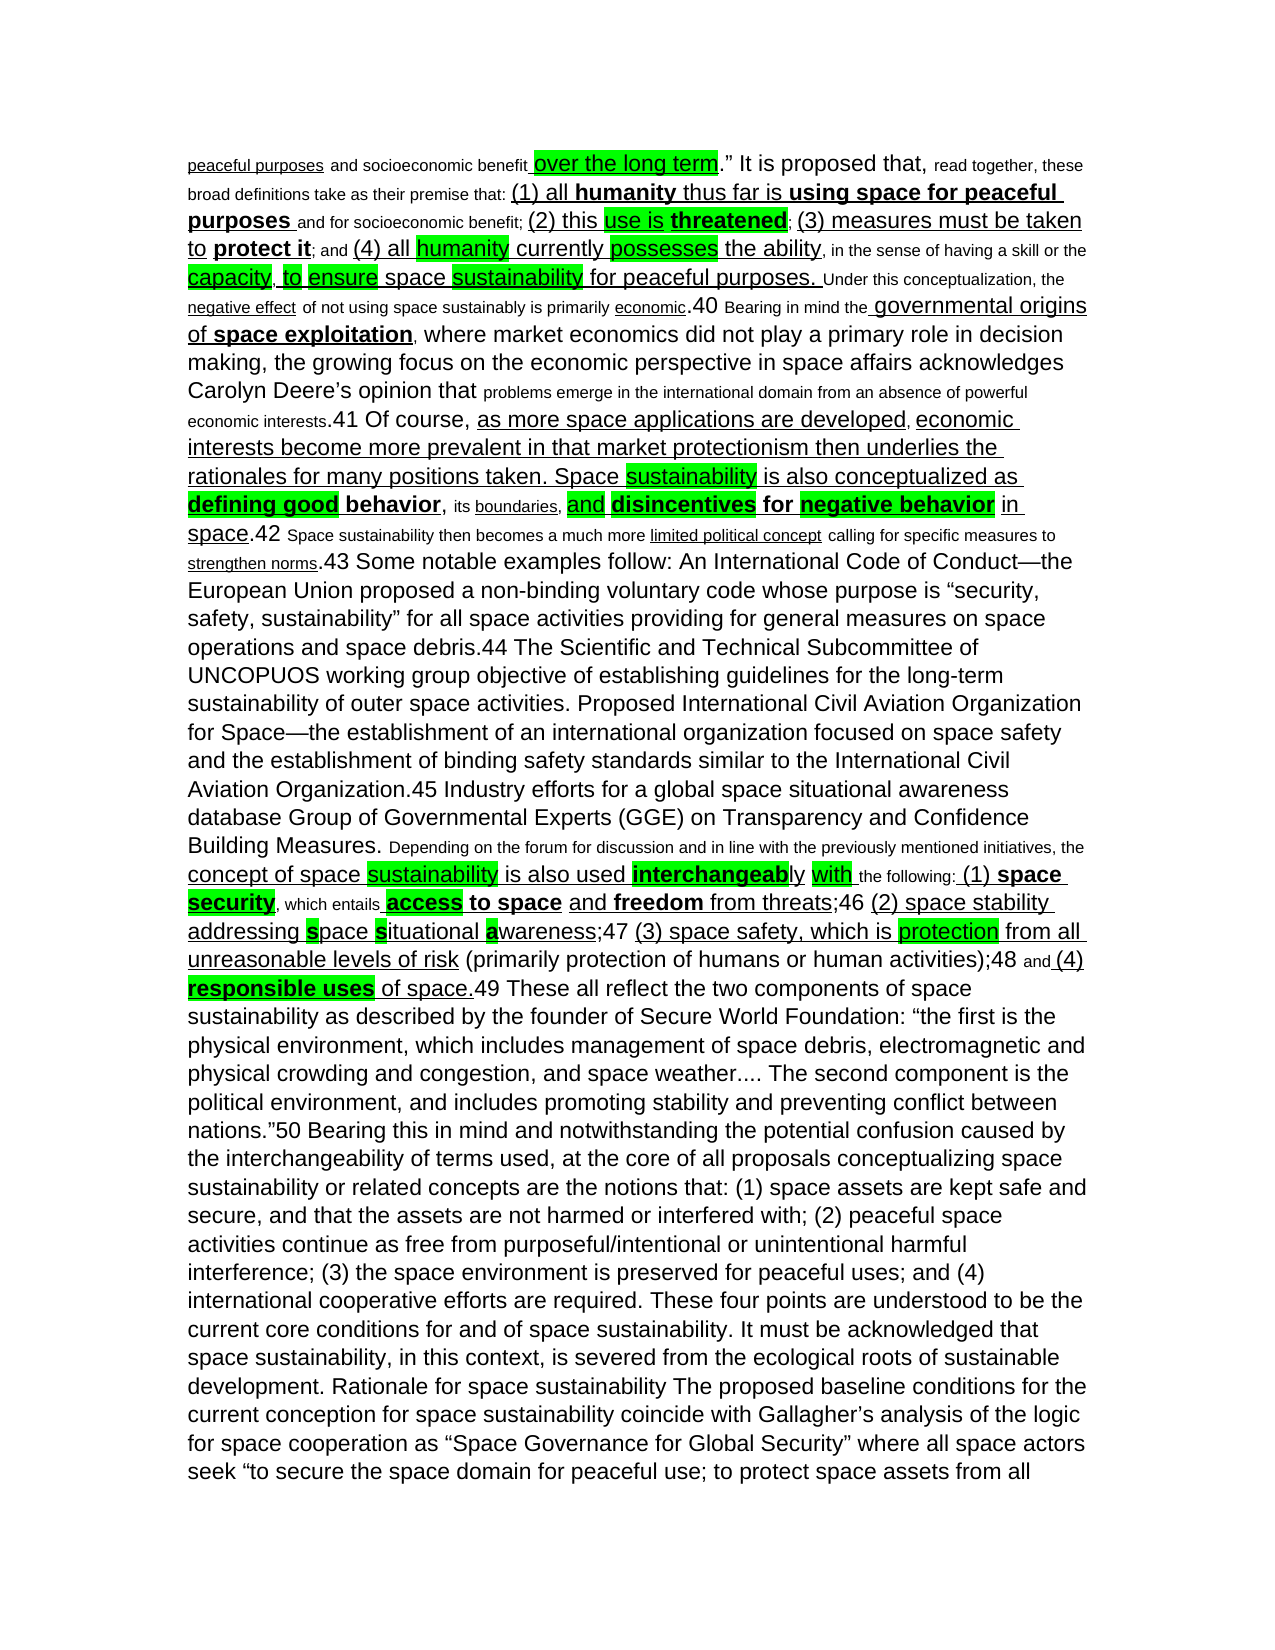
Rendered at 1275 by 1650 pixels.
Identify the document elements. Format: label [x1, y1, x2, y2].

text [187, 150, 1087, 1484]
